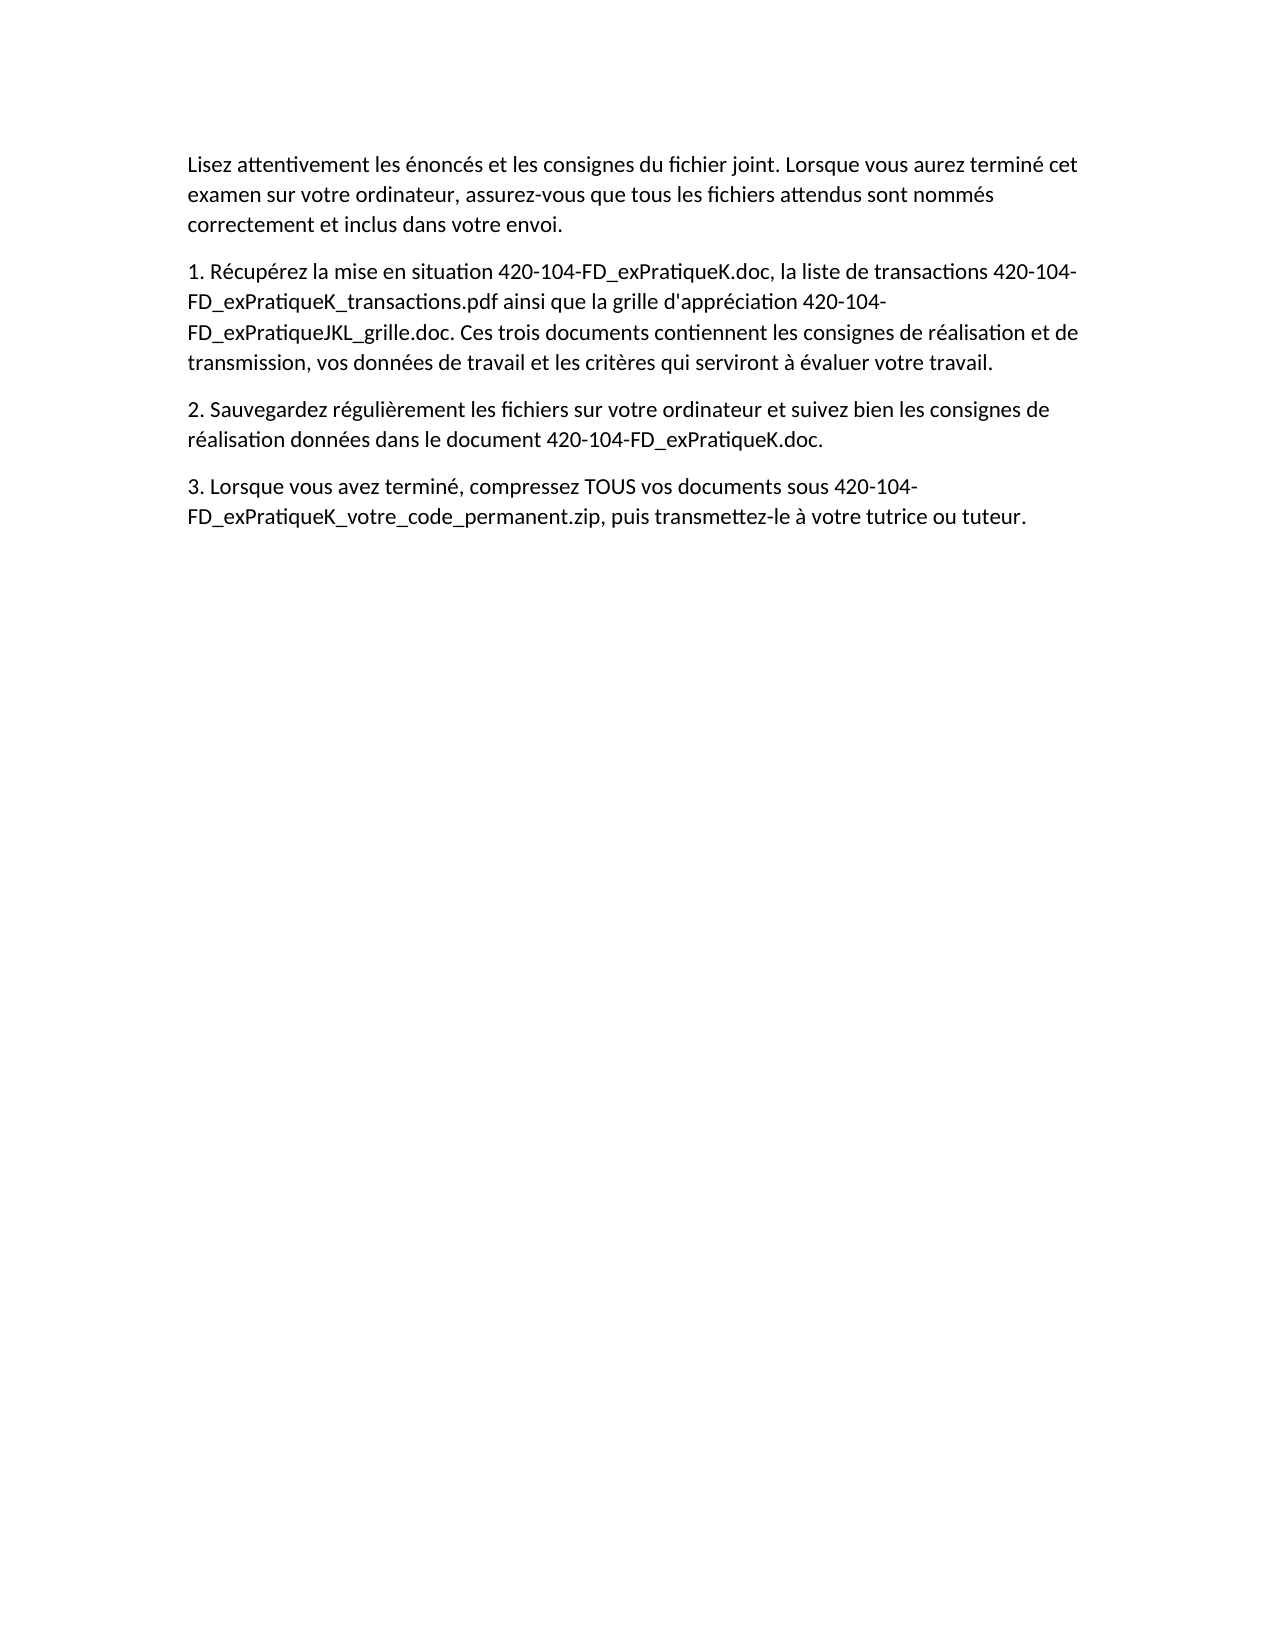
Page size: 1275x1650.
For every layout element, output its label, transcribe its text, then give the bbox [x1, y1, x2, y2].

text 3. Lorsque vous avez terminé, compressez TOUS vos documents sous 420-104-FD_exPratiqueK_votre_code_permanent.zip, puis transmettez-le à votre tutrice ou tuteur. [187, 472, 1087, 530]
text 1. Récupérez la mise en situation 420-104-FD_exPratiqueK.doc, la liste de transactions 420-104-FD_exPratiqueK_transactions.pdf ainsi que la grille d'appréciation 420-104-FD_exPratiqueJKL_grille.doc. Ces trois documents contiennent les consignes de réalisation et de transmission, vos données de travail et les critères qui serviront à évaluer votre travail. [187, 257, 1087, 376]
text Lisez attentivement les énoncés et les consignes du fichier joint. Lorsque vous aurez terminé cet examen sur votre ordinateur, assurez-vous que tous les fichiers attendus sont nommés correctement et inclus dans votre envoi. [187, 150, 1087, 238]
text 2. Sauvegardez régulièrement les fichiers sur votre ordinateur et suivez bien les consignes de réalisation données dans le document 420-104-FD_exPratiqueK.doc. [187, 395, 1087, 453]
